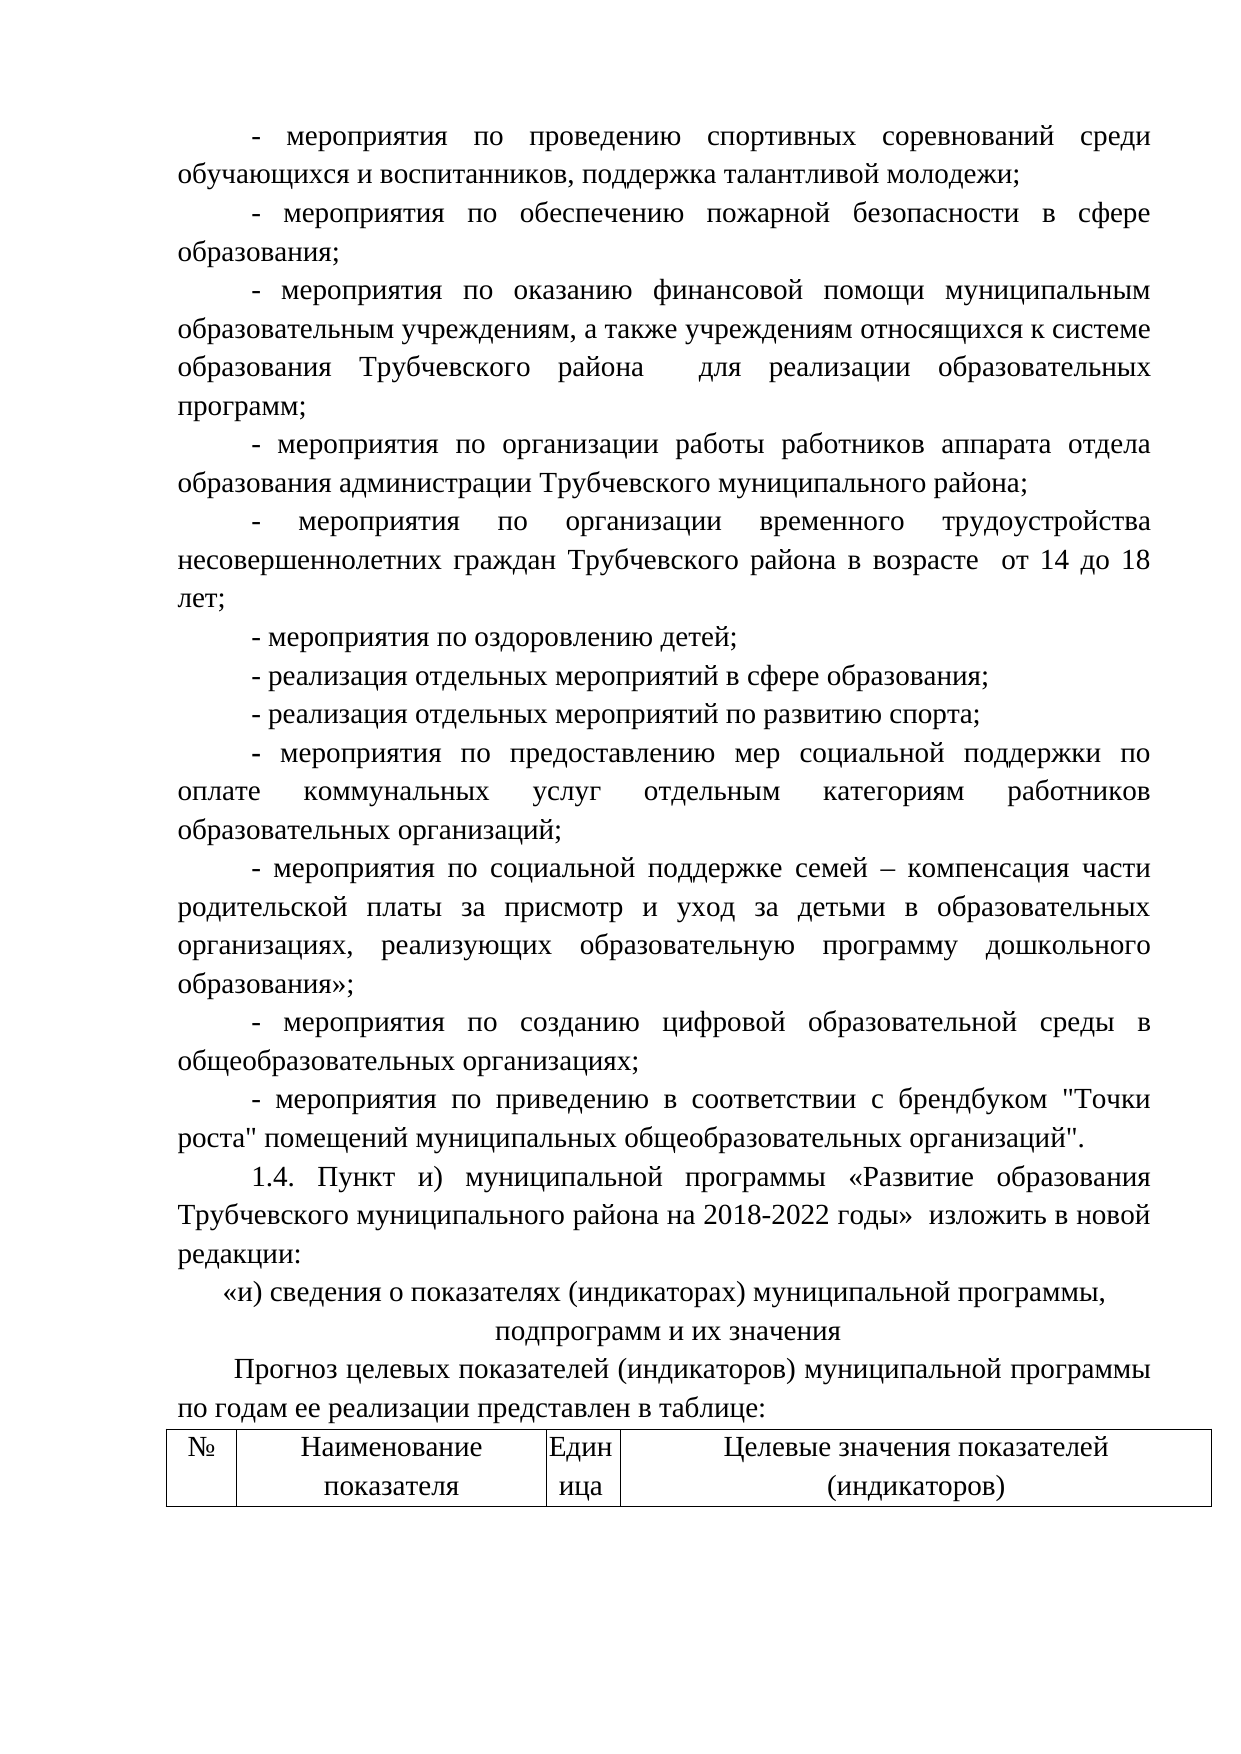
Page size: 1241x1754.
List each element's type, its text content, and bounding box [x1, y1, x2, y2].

text - мероприятия по обеспечению пожарной безопасности в сфере образования; [177, 195, 1152, 267]
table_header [237, 1430, 546, 1506]
text - мероприятия по проведению спортивных соревнований среди обучающихся и воспитанников, поддержка талантливой молодежи; [177, 118, 1152, 190]
text - реализация отдельных мероприятий в сфере образования; [177, 658, 1152, 691]
text - мероприятия по созданию цифровой образовательной среды в общеобразовательных организациях; [177, 1004, 1152, 1077]
text - мероприятия по предоставлению мер социальной поддержки по оплате коммунальных услуг отдельным категориям работников образовательных организаций; [177, 735, 1152, 845]
text Прогноз целевых показателей (индикаторов) муниципальной программы по годам ее реализации представлен в таблице: [177, 1351, 1152, 1423]
text - мероприятия по оздоровлению детей; [177, 619, 1152, 653]
text - мероприятия по приведению в соответствии с брендбуком "Точки роста" помещений муниципальных общеобразовательных организаций". [177, 1082, 1152, 1154]
text - реализация отдельных мероприятий по развитию спорта; [177, 696, 1152, 730]
text «и) сведения о показателях (индикаторах) муниципальной программы, [177, 1274, 1152, 1308]
text - мероприятия по организации временного трудоустройства несовершеннолетних граждан Трубчевского района в возрасте от 14 до 18 лет; [177, 503, 1152, 614]
text - мероприятия по оказанию финансовой помощи муниципальным образовательным учреждениям, а также учреждениям относящихся к системе образования Трубчевского района для реализации образовательных программ; [177, 272, 1152, 421]
table_header № [167, 1430, 236, 1506]
text - мероприятия по организации работы работников аппарата отдела образования администрации Трубчевского муниципального района; [177, 426, 1152, 498]
text 1.4. Пункт и) муниципальной программы «Развитие образования Трубчевского муниципального района на 2018-2022 годы» изложить в новой редакции: [177, 1159, 1152, 1269]
text - мероприятия по социальной поддержке семей – компенсация части родительской платы за присмотр и уход за детьми в образовательных организациях, реализующих образовательную программу дошкольного образования»; [177, 850, 1152, 999]
table_header Целевые значения показателей (индикаторов) [621, 1430, 1211, 1506]
table_header Единица измерения [547, 1430, 620, 1506]
text подпрограмм и их значения [177, 1313, 1152, 1346]
